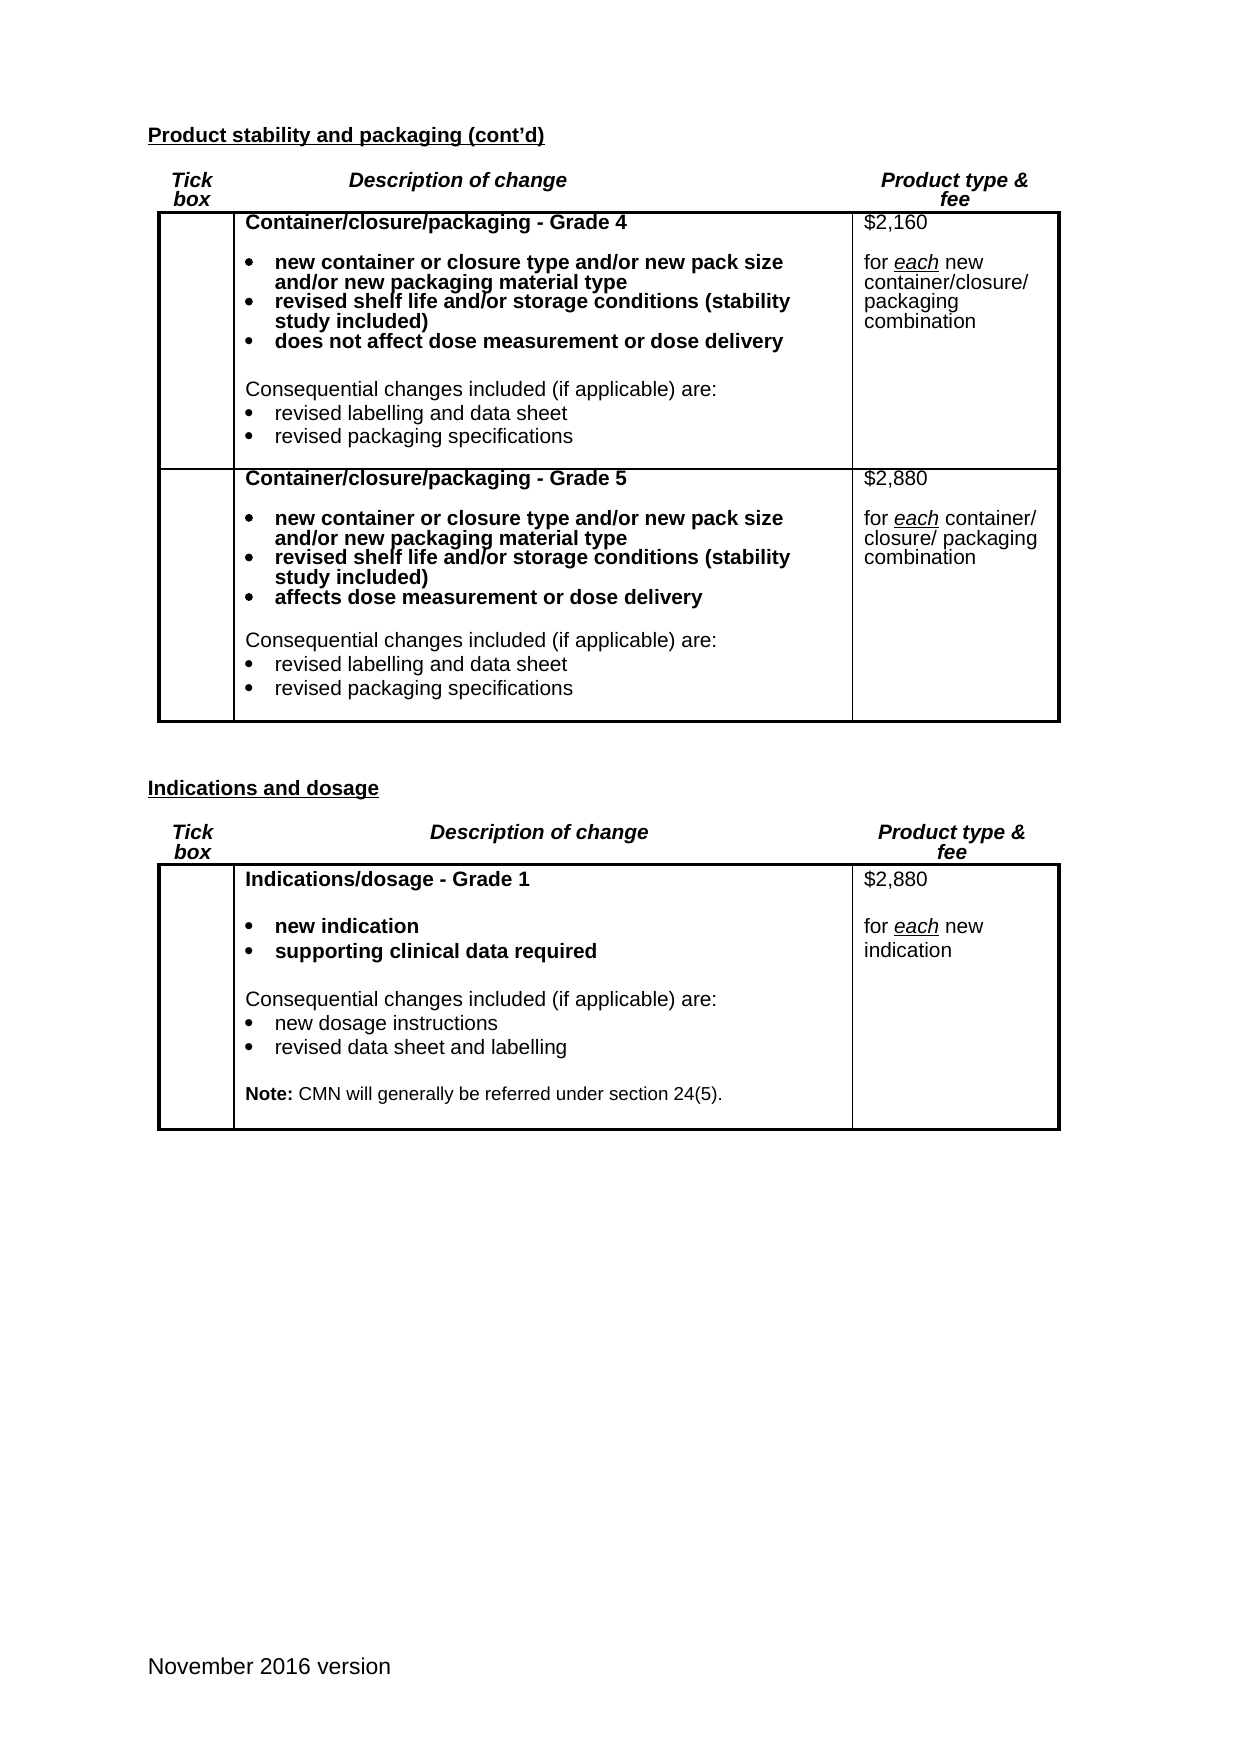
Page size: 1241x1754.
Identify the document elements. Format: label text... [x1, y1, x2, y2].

table_header Product type & fee [853, 824, 1059, 863]
table_cell [161, 214, 233, 468]
table_cell [161, 470, 233, 720]
table_cell $2,880 for each container/ closure/ packaging combination [853, 470, 1057, 720]
text Product stability and packaging (cont’d) [148, 123, 1092, 147]
table_header Tick box [159, 171, 234, 211]
table_header Tick box [159, 824, 234, 863]
table_cell Indications/dosage - Grade 1 new indication supporting clinical data required Consequential changes included (if applicable) are: new dosage instructions revised data sheet and labelling Note: CMN will generally be referred under section 24(5). [235, 866, 852, 1128]
table_header Product type & fee [853, 171, 1059, 211]
table_cell $2,880 for each new indication [853, 866, 1057, 1128]
table_cell $2,160 for each new container/closure/ packaging combination [853, 214, 1057, 468]
list Indications and dosage [148, 776, 1087, 800]
table_header Description of change [234, 171, 853, 211]
table_header Description of change [234, 824, 853, 863]
table_cell [161, 866, 233, 1128]
table_cell Container/closure/packaging - Grade 5 new container or closure type and/or new pack size and/or new packaging material type revised shelf life and/or storage conditions (stability study included) affects dose measurement or dose delivery Consequential changes included (if applicable) are: revised labelling and data sheet revised packaging specifications [235, 470, 852, 720]
table_cell Container/closure/packaging - Grade 4 new container or closure type and/or new pack size and/or new packaging material type revised shelf life and/or storage conditions (stability study included) does not affect dose measurement or dose delivery Consequential changes included (if applicable) are: revised labelling and data sheet revised packaging specifications [235, 214, 852, 468]
